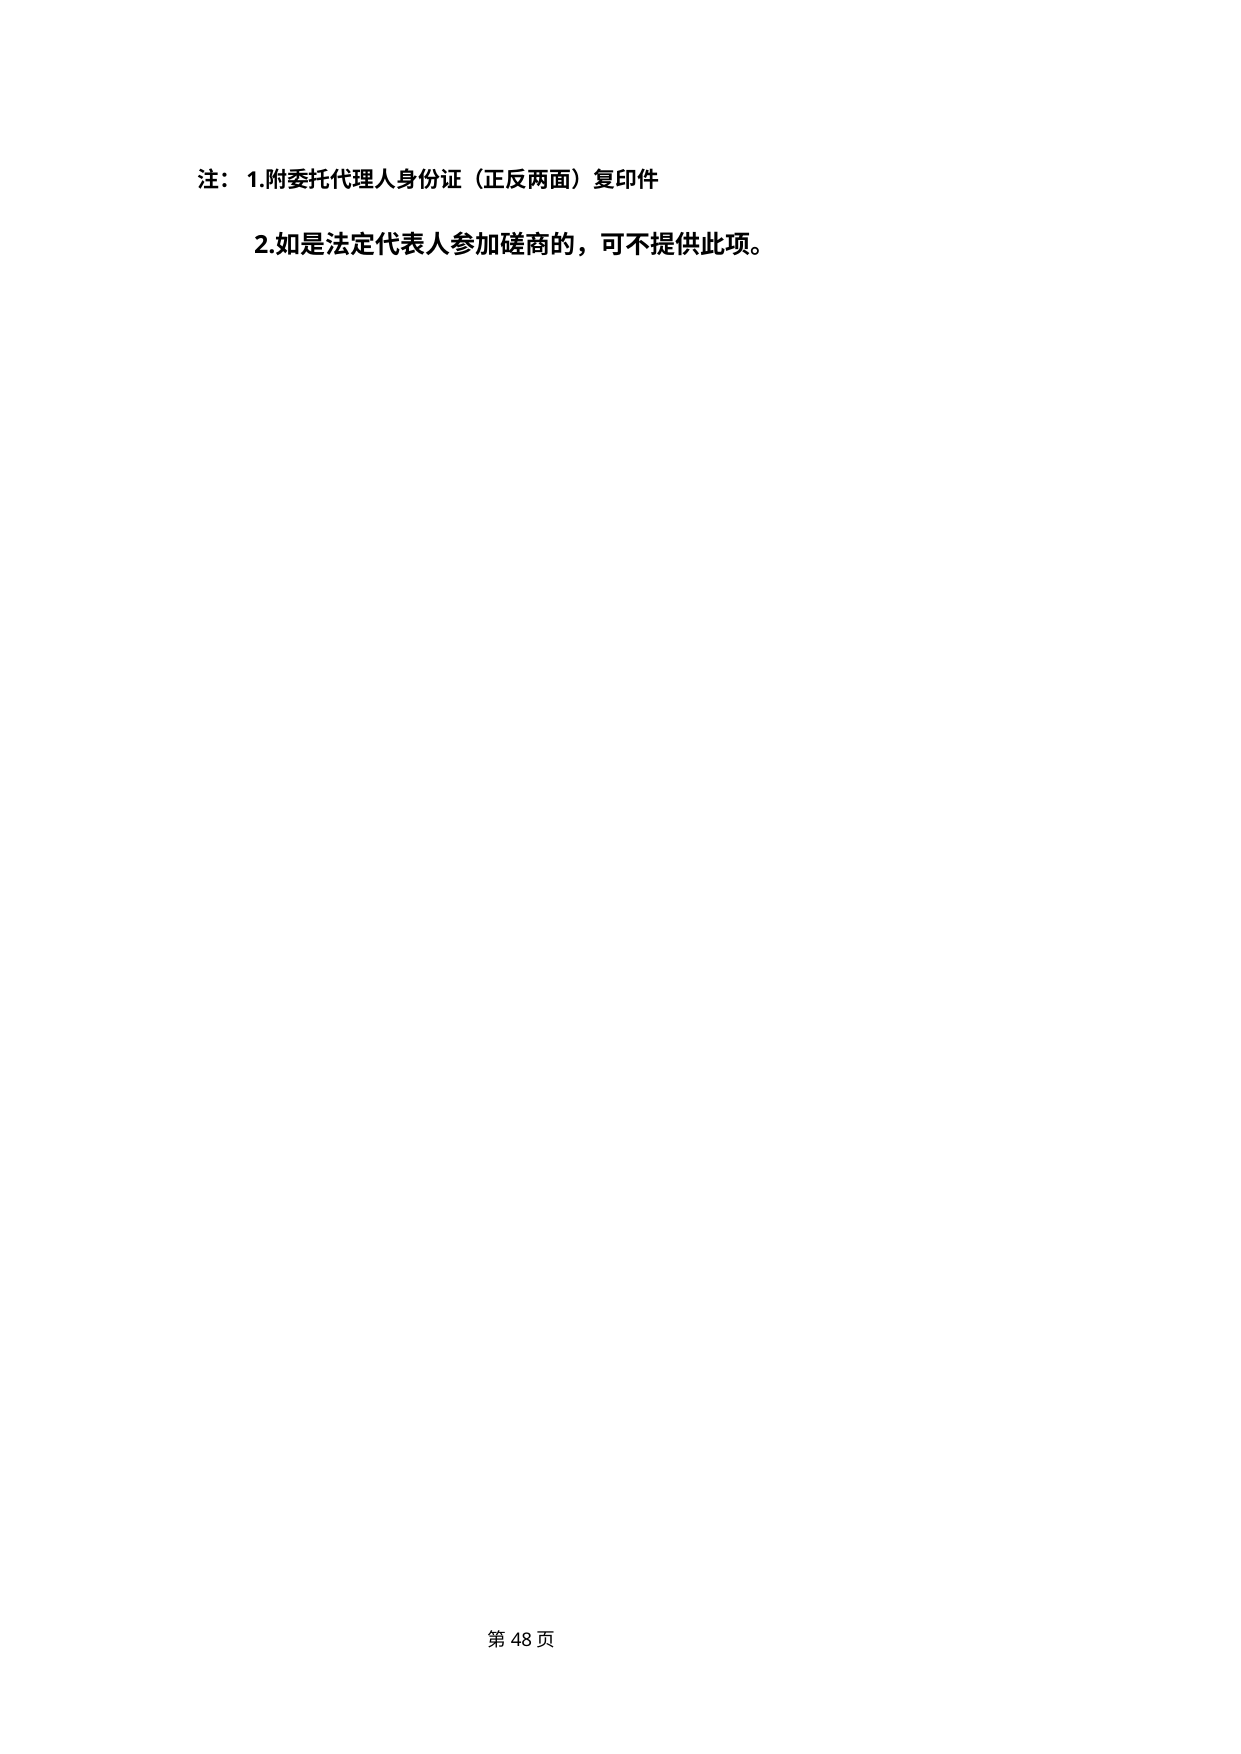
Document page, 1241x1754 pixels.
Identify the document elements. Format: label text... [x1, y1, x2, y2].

text 2.如是法定代表人参加磋商的，可不提供此项。 [153, 210, 1122, 275]
text 注： 1.附委托代理人身份证（正反两面）复印件 [153, 162, 1122, 194]
